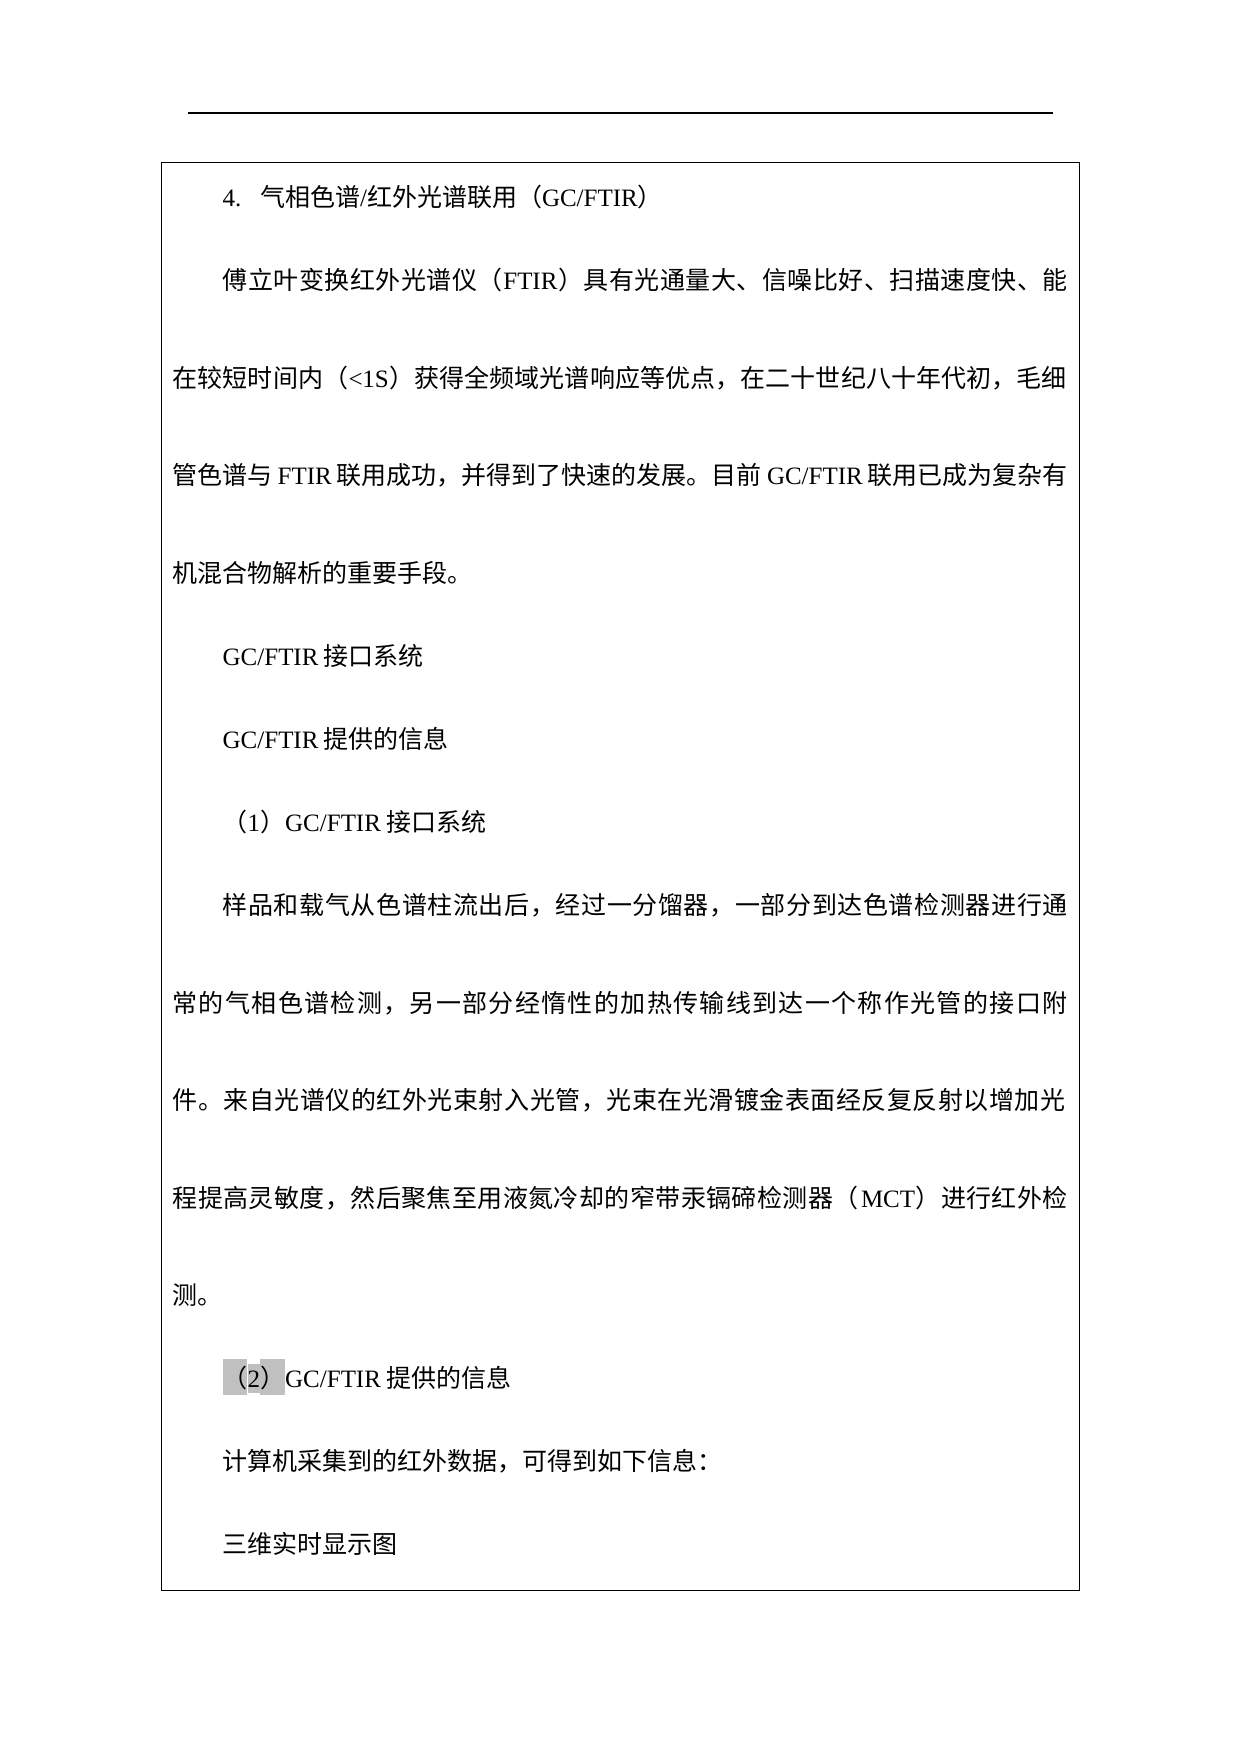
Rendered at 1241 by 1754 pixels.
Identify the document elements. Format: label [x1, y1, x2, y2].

table_cell [162, 163, 1079, 1590]
